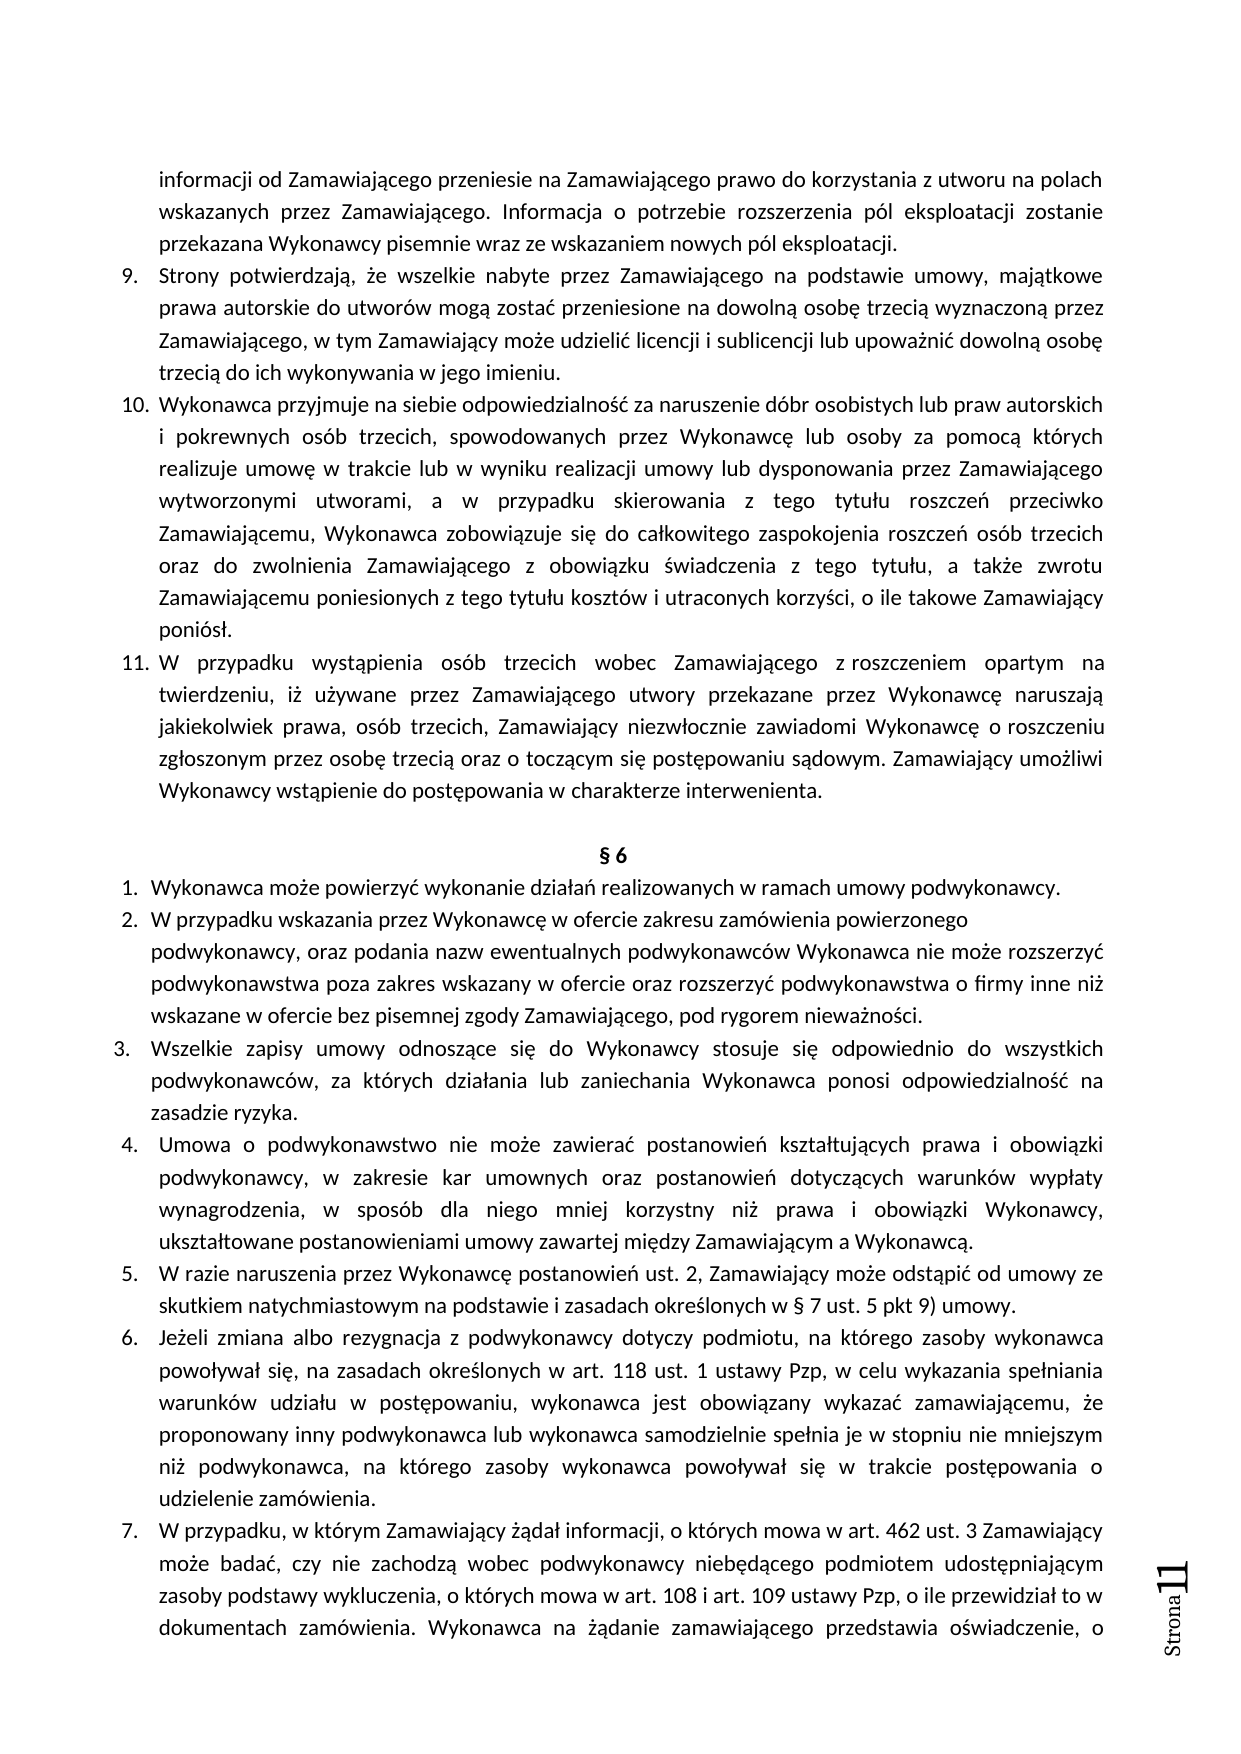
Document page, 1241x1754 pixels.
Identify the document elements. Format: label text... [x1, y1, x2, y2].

text § 6 [121, 841, 1105, 869]
list W przypadku wystąpienia osób trzecich wobec Zamawiającego z roszczeniem opartym na twierdzeniu, iż używane przez Zamawiającego utwory przekazane przez Wykonawcę naruszają jakiekolwiek prawa, osób trzecich, Zamawiający niezwłocznie zawiadomi Wykonawcę o roszczeniu zgłoszonym przez osobę trzecią oraz o toczącym się postępowaniu sądowym. Zamawiający umożliwi Wykonawcy wstąpienie do postępowania w charakterze interwenienta. [121, 648, 1105, 804]
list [121, 1517, 1105, 1641]
list Jeżeli zmiana albo rezygnacja z podwykonawcy dotyczy podmiotu, na którego zasoby wykonawca powoływał się, na zasadach określonych w art. 118 ust. 1 ustawy Pzp, w celu wykazania spełniania warunków udziału w postępowaniu, wykonawca jest obowiązany wykazać zamawiającemu, że proponowany inny podwykonawca lub wykonawca samodzielnie spełnia je w stopniu nie mniejszym niż podwykonawca, na którego zasoby wykonawca powoływał się w trakcie postępowania o udzielenie zamówienia. [121, 1323, 1105, 1512]
list Strony potwierdzają, że wszelkie nabyte przez Zamawiającego na podstawie umowy, majątkowe prawa autorskie do utworów mogą zostać przeniesione na dowolną osobę trzecią wyznaczoną przez Zamawiającego, w tym Zamawiający może udzielić licencji i sublicencji lub upoważnić dowolną osobę trzecią do ich wykonywania w jego imieniu. [121, 261, 1105, 386]
text podwykonawcy, oraz podania nazw ewentualnych podwykonawców Wykonawca nie może rozszerzyć podwykonawstwa poza zakres wskazany w ofercie oraz rozszerzyć podwykonawstwa o firmy inne niż wskazane w ofercie bez pisemnej zgody Zamawiającego, pod rygorem nieważności. [151, 937, 1105, 1030]
list W przypadku wskazania przez Wykonawcę w ofercie zakresu zamówienia powierzonego [121, 905, 1105, 933]
list Wykonawca przyjmuje na siebie odpowiedzialność za naruszenie dóbr osobistych lub praw autorskich i pokrewnych osób trzecich, spowodowanych przez Wykonawcę lub osoby za pomocą których realizuje umowę w trakcie lub w wyniku realizacji umowy lub dysponowania przez Zamawiającego wytworzonymi utworami, a w przypadku skierowania z tego tytułu roszczeń przeciwko Zamawiającemu, Wykonawca zobowiązuje się do całkowitego zaspokojenia roszczeń osób trzecich oraz do zwolnienia Zamawiającego z obowiązku świadczenia z tego tytułu, a także zwrotu Zamawiającemu poniesionych z tego tytułu kosztów i utraconych korzyści, o ile takowe Zamawiający poniósł. [121, 390, 1105, 643]
list Wszelkie zapisy umowy odnoszące się do Wykonawcy stosuje się odpowiednio do wszystkich podwykonawców, za których działania lub zaniechania Wykonawca ponosi odpowiedzialność na zasadzie ryzyka. [113, 1034, 1105, 1126]
list Umowa o podwykonawstwo nie może zawierać postanowień kształtujących prawa i obowiązki podwykonawcy, w zakresie kar umownych oraz postanowień dotyczących warunków wypłaty wynagrodzenia, w sposób dla niego mniej korzystny niż prawa i obowiązki Wykonawcy, ukształtowane postanowieniami umowy zawartej między Zamawiającym a Wykonawcą. [121, 1130, 1105, 1255]
list W razie naruszenia przez Wykonawcę postanowień ust. 2, Zamawiający może odstąpić od umowy ze skutkiem natychmiastowym na podstawie i zasadach określonych w § 7 ust. 5 pkt 9) umowy. [121, 1259, 1105, 1319]
list Wykonawca może powierzyć wykonanie działań realizowanych w ramach umowy podwykonawcy. [121, 873, 1105, 901]
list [121, 165, 1105, 257]
